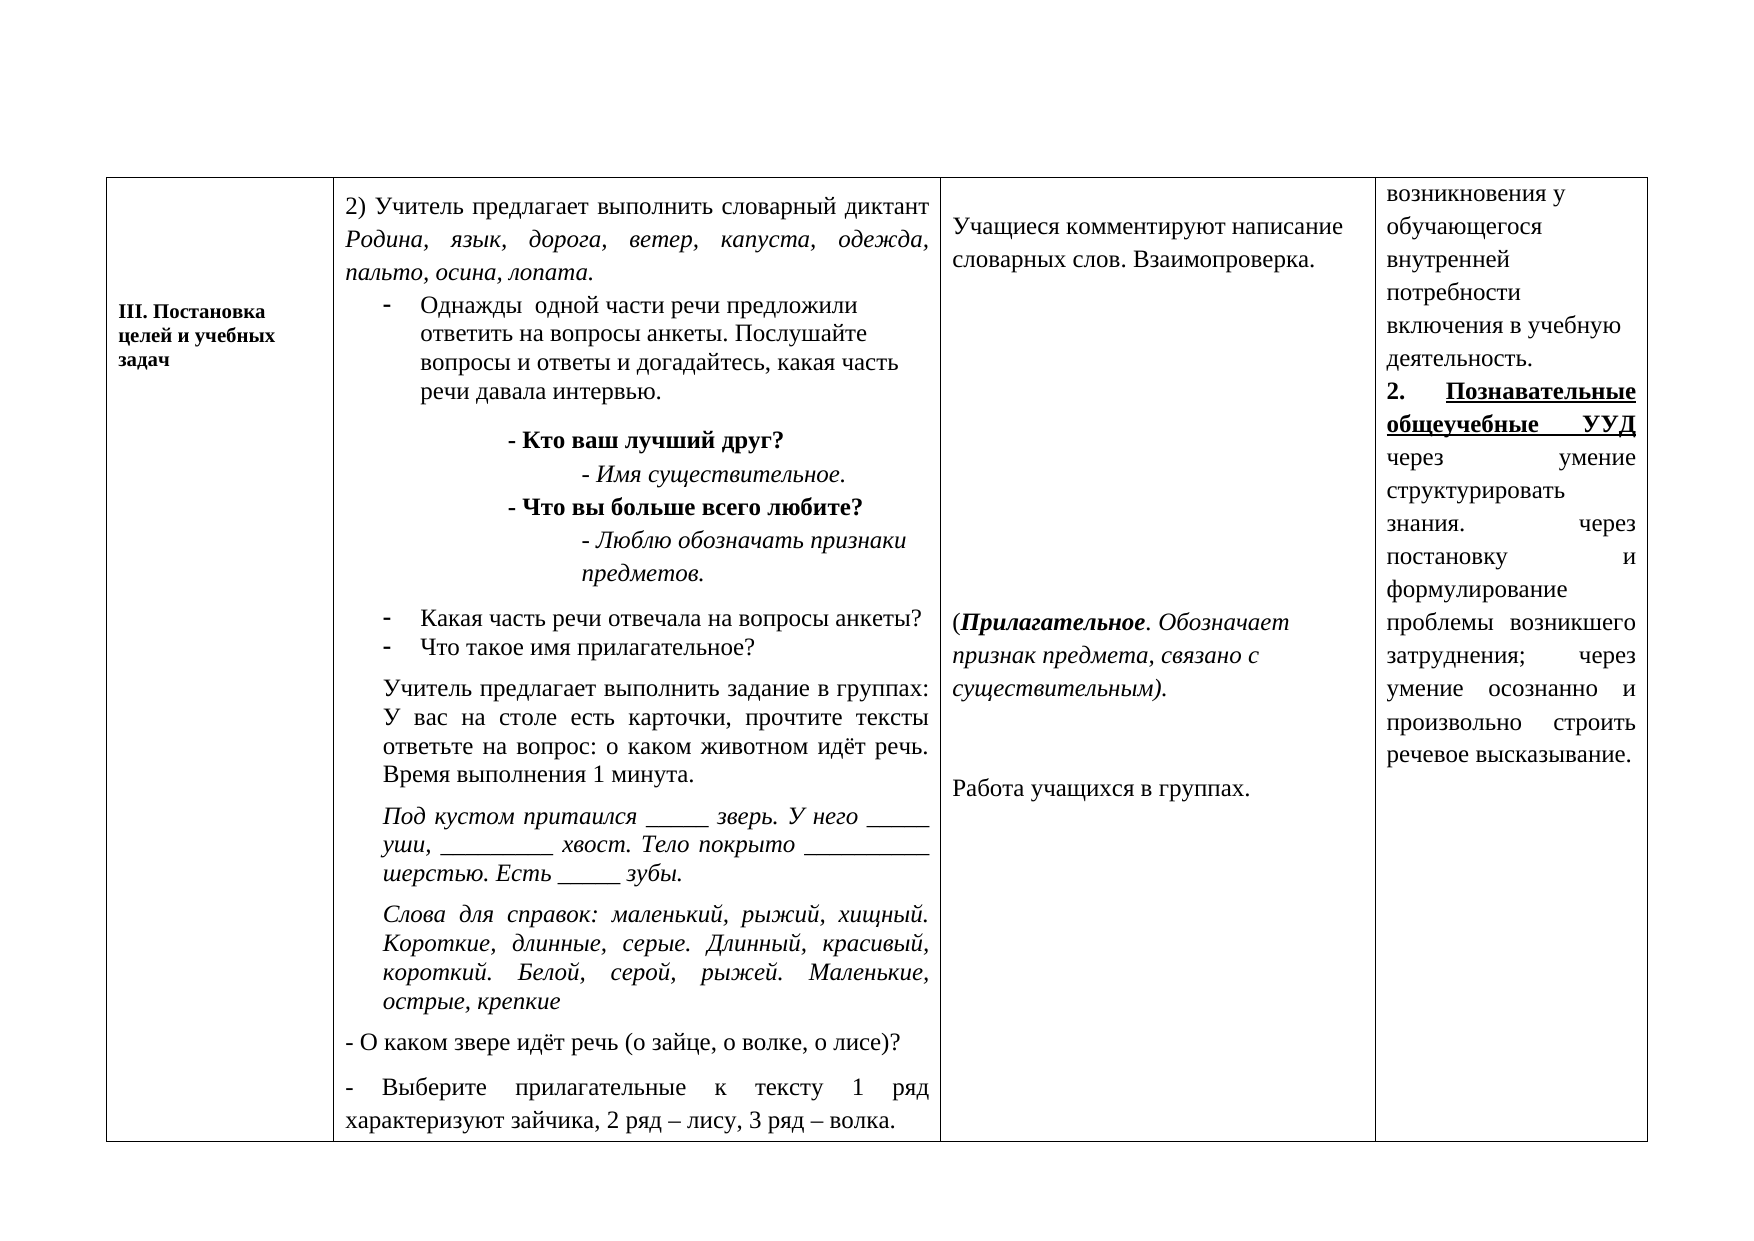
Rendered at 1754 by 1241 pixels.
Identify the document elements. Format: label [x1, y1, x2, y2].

table_cell [107, 178, 333, 1141]
table_cell [334, 178, 940, 1141]
table_cell [1376, 178, 1647, 1141]
table_cell [941, 178, 1375, 1141]
